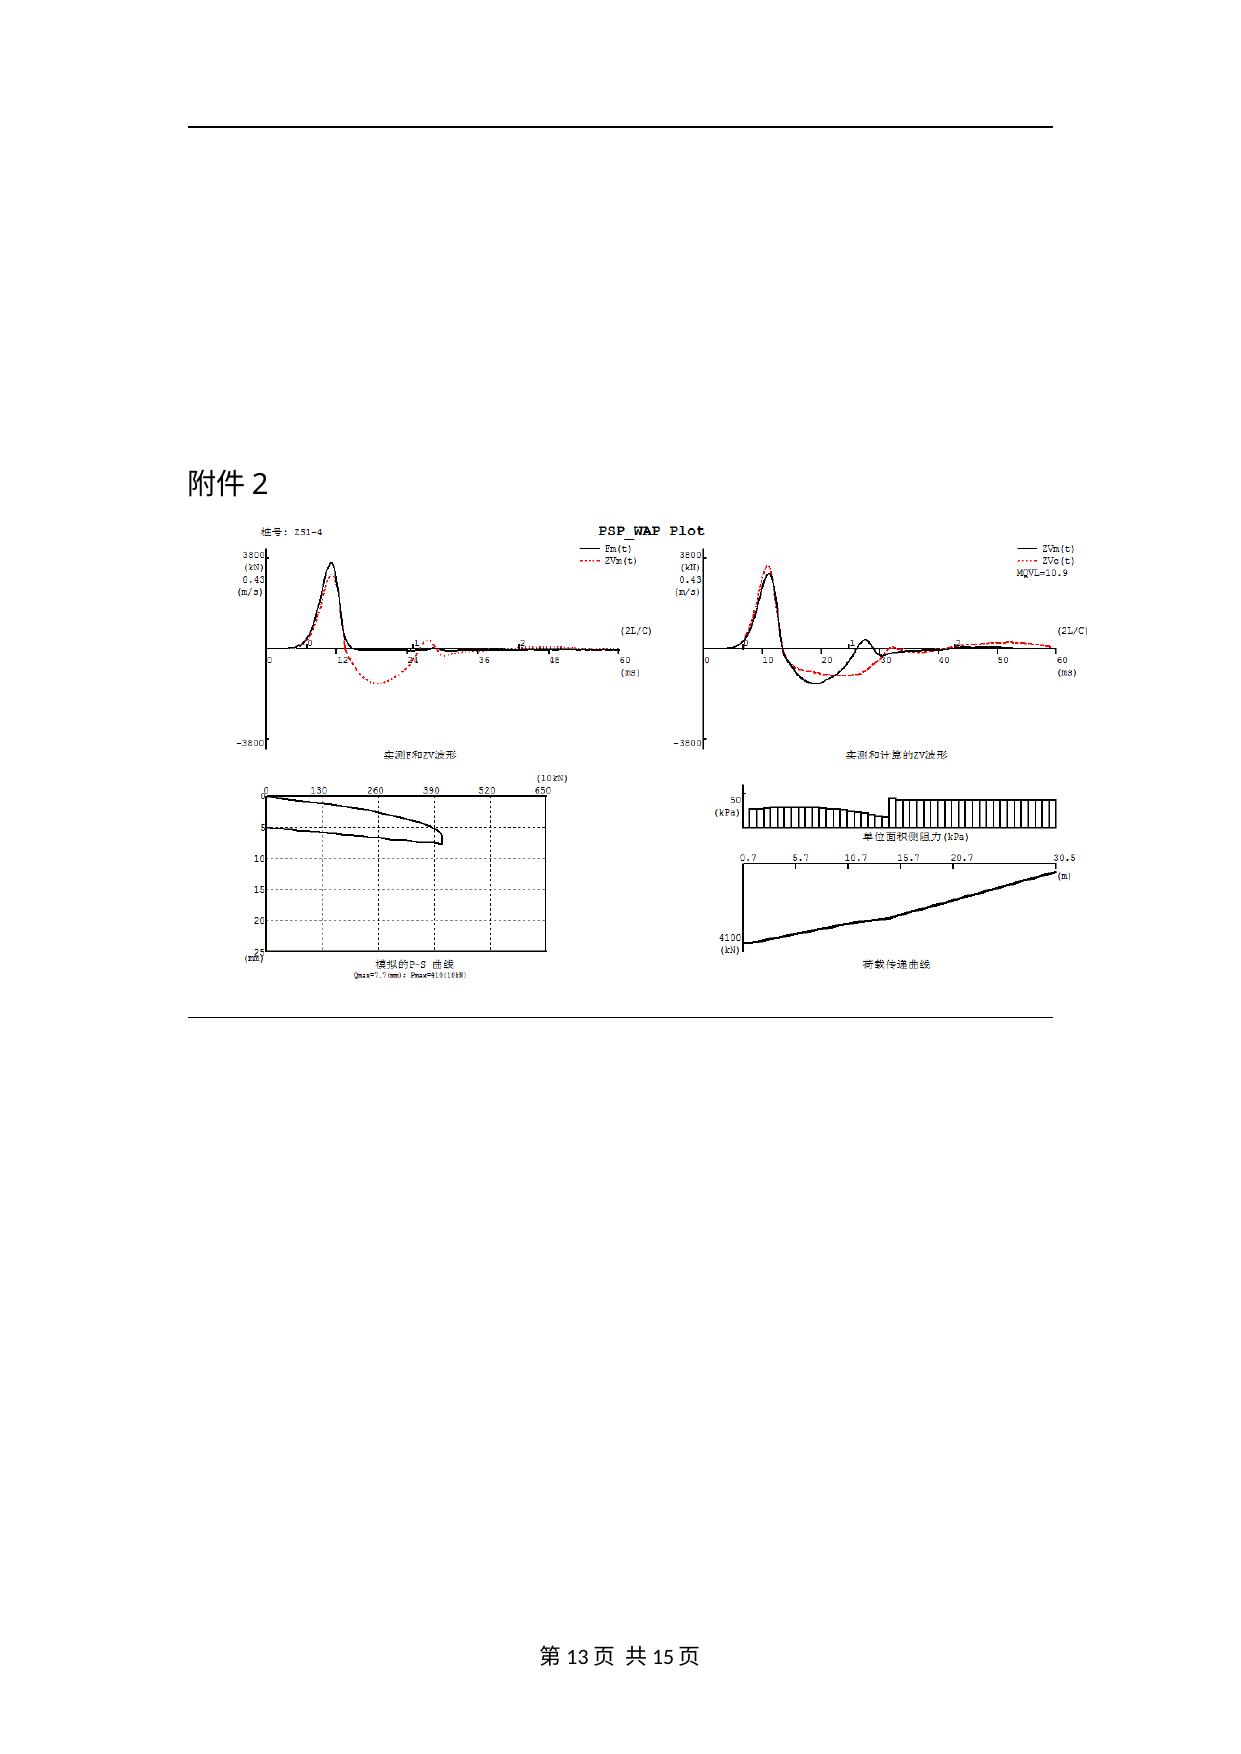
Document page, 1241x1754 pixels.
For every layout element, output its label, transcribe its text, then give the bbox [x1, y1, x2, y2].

text 附件2 [187, 461, 1041, 503]
picture [187, 513, 1116, 986]
